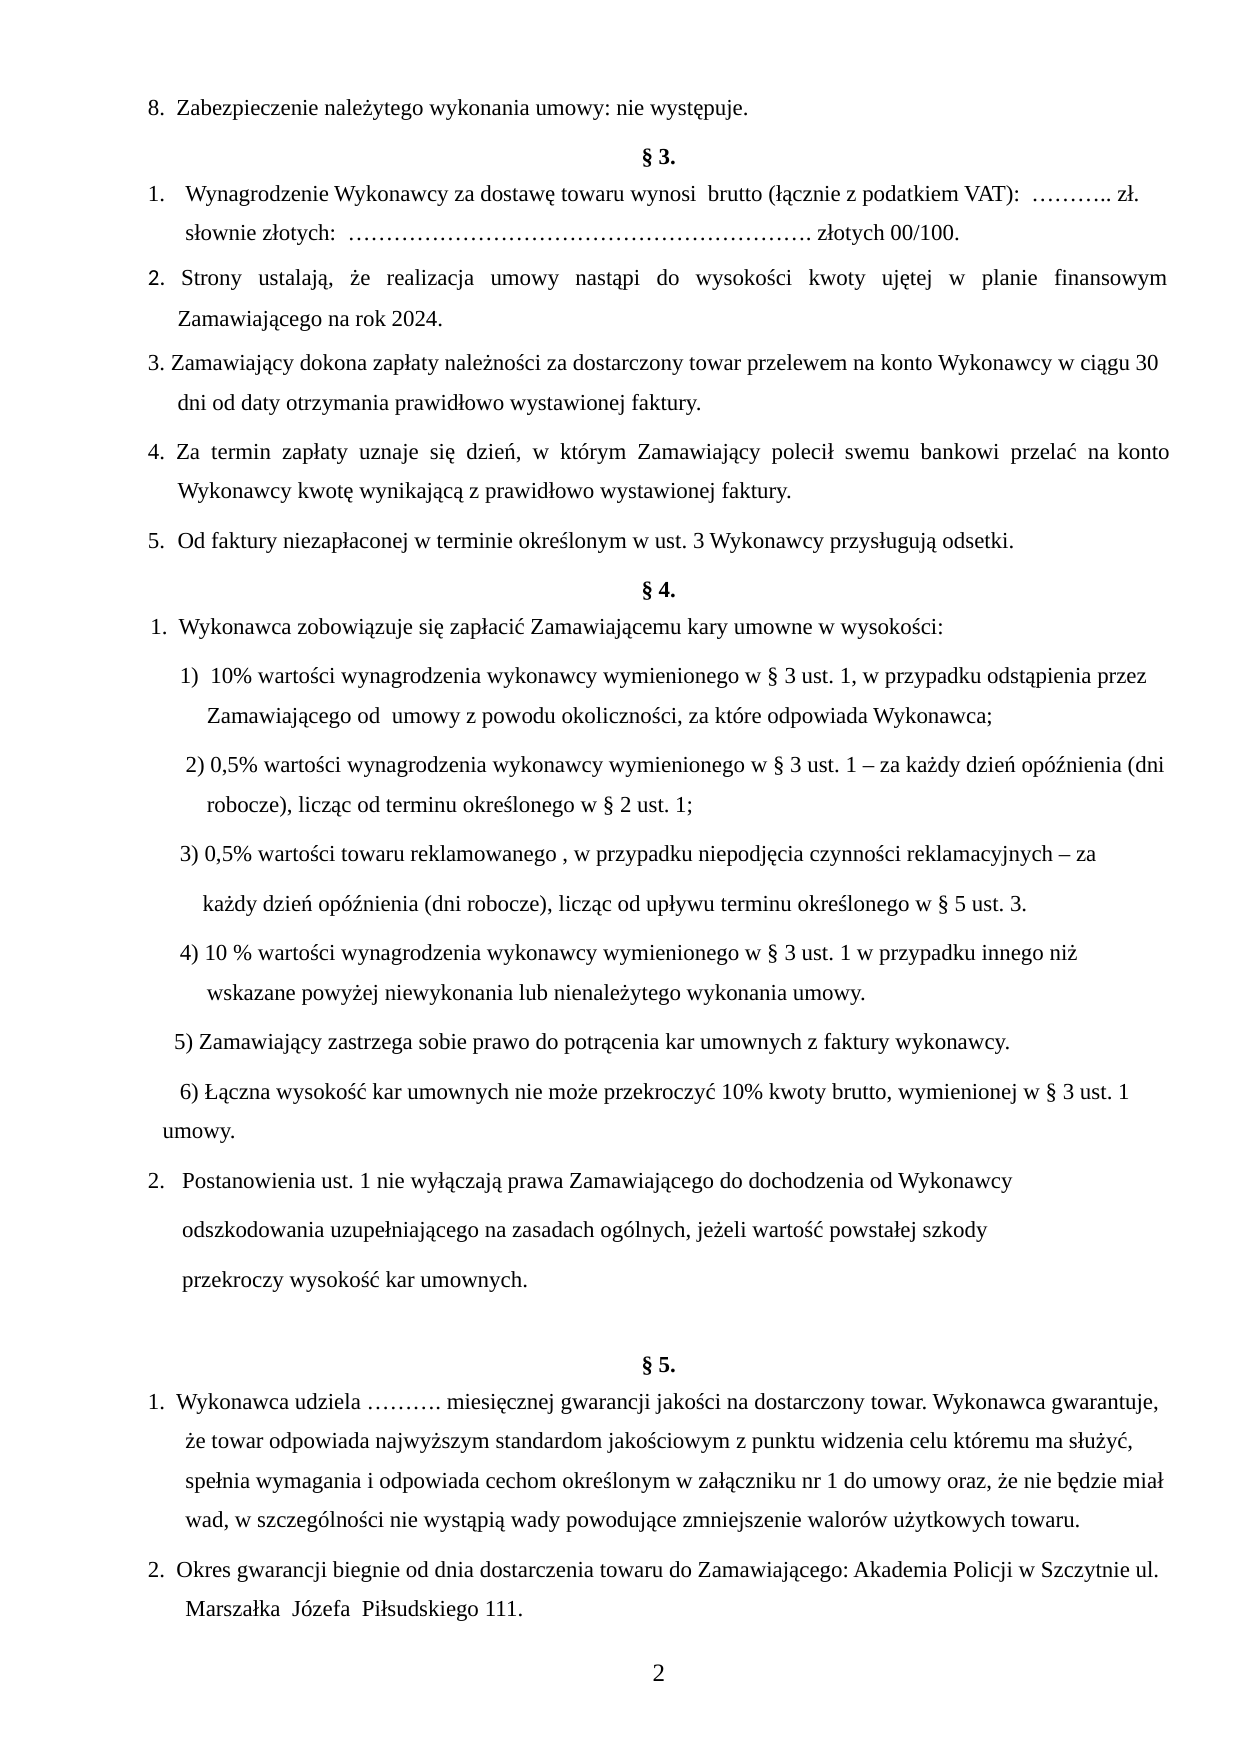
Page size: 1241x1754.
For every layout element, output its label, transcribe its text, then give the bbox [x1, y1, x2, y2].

text 1. Wykonawca udziela ………. miesięcznej gwarancji jakości na dostarczony towar. Wykonawca gwarantuje, że towar odpowiada najwyższym standardom jakościowym z punktu widzenia celu któremu ma służyć, spełnia wymagania i odpowiada cechom określonym w załączniku nr 1 do umowy oraz, że nie będzie miał wad, w szczególności nie wystąpią wady powodujące zmniejszenie walorów użytkowych towaru. [148, 1388, 1169, 1533]
text 4. Za termin zapłaty uznaje się dzień, w którym Zamawiający polecił swemu bankowi przelać na konto Wykonawcy kwotę wynikającą z prawidłowo wystawionej faktury. [148, 438, 1169, 504]
text 3. Zamawiający dokona zapłaty należności za dostarczony towar przelewem na konto Wykonawcy w ciągu 30 dni od daty otrzymania prawidłowo wystawionej faktury. [148, 349, 1169, 415]
text 2. Okres gwarancji biegnie od dnia dostarczenia towaru do Zamawiającego: Akademia Policji w Szczytnie ul. Marszałka Józefa Piłsudskiego 111. [148, 1556, 1169, 1622]
list Od faktury niezapłaconej w terminie określonym w ust. 3 Wykonawcy przysługują odsetki. [148, 527, 1169, 553]
text przekroczy wysokość kar umownych. [148, 1266, 1169, 1292]
text 2. Strony ustalają, że realizacja umowy nastąpi do wysokości kwoty ujętej w planie finansowym Zamawiającego na rok 2024. [148, 263, 1169, 331]
text 3) 0,5% wartości towaru reklamowanego , w przypadku niepodjęcia czynności reklamacyjnych – za [162, 840, 1169, 867]
text 1) 10% wartości wynagrodzenia wykonawcy wymienionego w § 3 ust. 1, w przypadku odstąpienia przez Zamawiającego od umowy z powodu okoliczności, za które odpowiada Wykonawca; [162, 662, 1169, 728]
list Wynagrodzenie Wykonawcy za dostawę towaru wynosi brutto (łącznie z podatkiem VAT): ……….. zł. słownie złotych: ……………………………………………………. złotych 00/100. [148, 179, 1169, 245]
text 2) 0,5% wartości wynagrodzenia wykonawcy wymienionego w § 3 ust. 1 – za każdy dzień opóźnienia (dni robocze), licząc od terminu określonego w § 2 ust. 1; [162, 751, 1169, 817]
text każdy dzień opóźnienia (dni robocze), licząc od upływu terminu określonego w § 5 ust. 3. [162, 890, 1169, 916]
text § 5. [148, 1351, 1169, 1378]
text 4) 10 % wartości wynagrodzenia wykonawcy wymienionego w § 3 ust. 1 w przypadku innego niż wskazane powyżej niewykonania lub nienależytego wykonania umowy. [162, 939, 1169, 1005]
text 8. Zabezpieczenie należytego wykonania umowy: nie występuje. [148, 94, 1169, 120]
text § 4. [148, 577, 1169, 603]
text 1. Wykonawca zobowiązuje się zapłacić Zamawiającemu kary umowne w wysokości: [110, 613, 1169, 639]
text 2. Postanowienia ust. 1 nie wyłączają prawa Zamawiającego do dochodzenia od Wykonawcy [148, 1167, 1169, 1193]
text 5) Zamawiający zastrzega sobie prawo do potrącenia kar umownych z faktury wykonawcy. [162, 1028, 1169, 1054]
text § 3. [148, 143, 1169, 169]
text odszkodowania uzupełniającego na zasadach ogólnych, jeżeli wartość powstałej szkody [148, 1216, 1169, 1242]
text 6) Łączna wysokość kar umownych nie może przekroczyć 10% kwoty brutto, wymienionej w § 3 ust. 1 umowy. [162, 1078, 1169, 1143]
